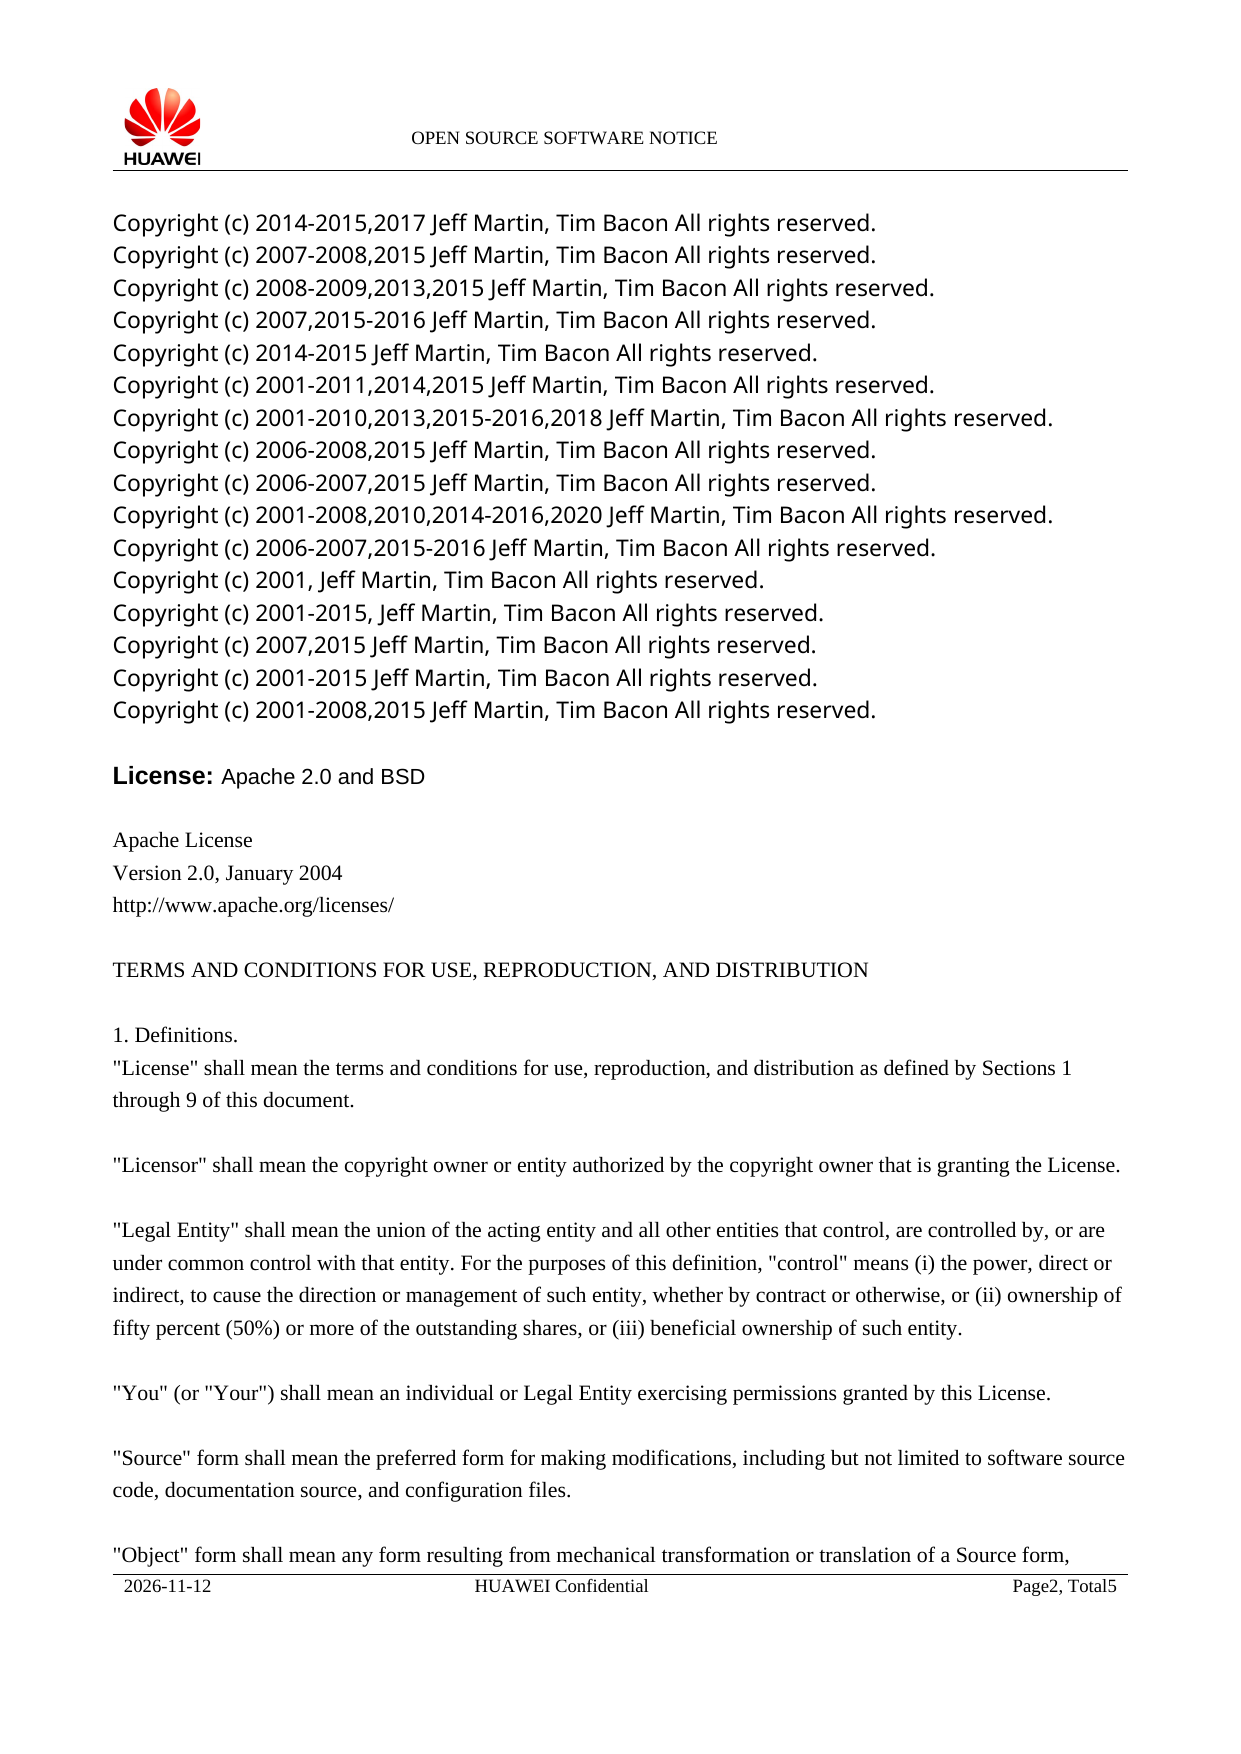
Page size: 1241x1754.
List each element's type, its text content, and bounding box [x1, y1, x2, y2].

text TERMS AND CONDITIONS FOR USE, REPRODUCTION, AND DISTRIBUTION [112, 954, 1128, 986]
text License: Apache 2.0 and BSD [112, 759, 1128, 791]
text "Licensor" shall mean the copyright owner or entity authorized by the copyright owner that is granting the License. [112, 1149, 1128, 1181]
text Version 2.0, January 2004 [112, 856, 1128, 889]
text http://www.apache.org/licenses/ [112, 889, 1128, 921]
text Apache License [112, 791, 1128, 856]
picture [124, 88, 201, 165]
text "You" (or "Your") shall mean an individual or Legal Entity exercising permissions granted by this License. [112, 1376, 1128, 1409]
text "License" shall mean the terms and conditions for use, reproduction, and distribution as defined by Sections 1 through 9 of this document. [112, 1051, 1128, 1116]
text 1. Definitions. [112, 1019, 1128, 1051]
text "Source" form shall mean the preferred form for making modifications, including but not limited to software source code, documentation source, and configuration files. [112, 1441, 1128, 1506]
text "Legal Entity" shall mean the union of the acting entity and all other entities that control, are controlled by, or are under common control with that entity. For the purposes of this definition, "control" means (i) the power, direct or indirect, to cause the direction or management of such entity, whether by contract or otherwise, or (ii) ownership of fifty percent (50%) or more of the outstanding shares, or (iii) beneficial ownership of such entity. [112, 1214, 1128, 1344]
